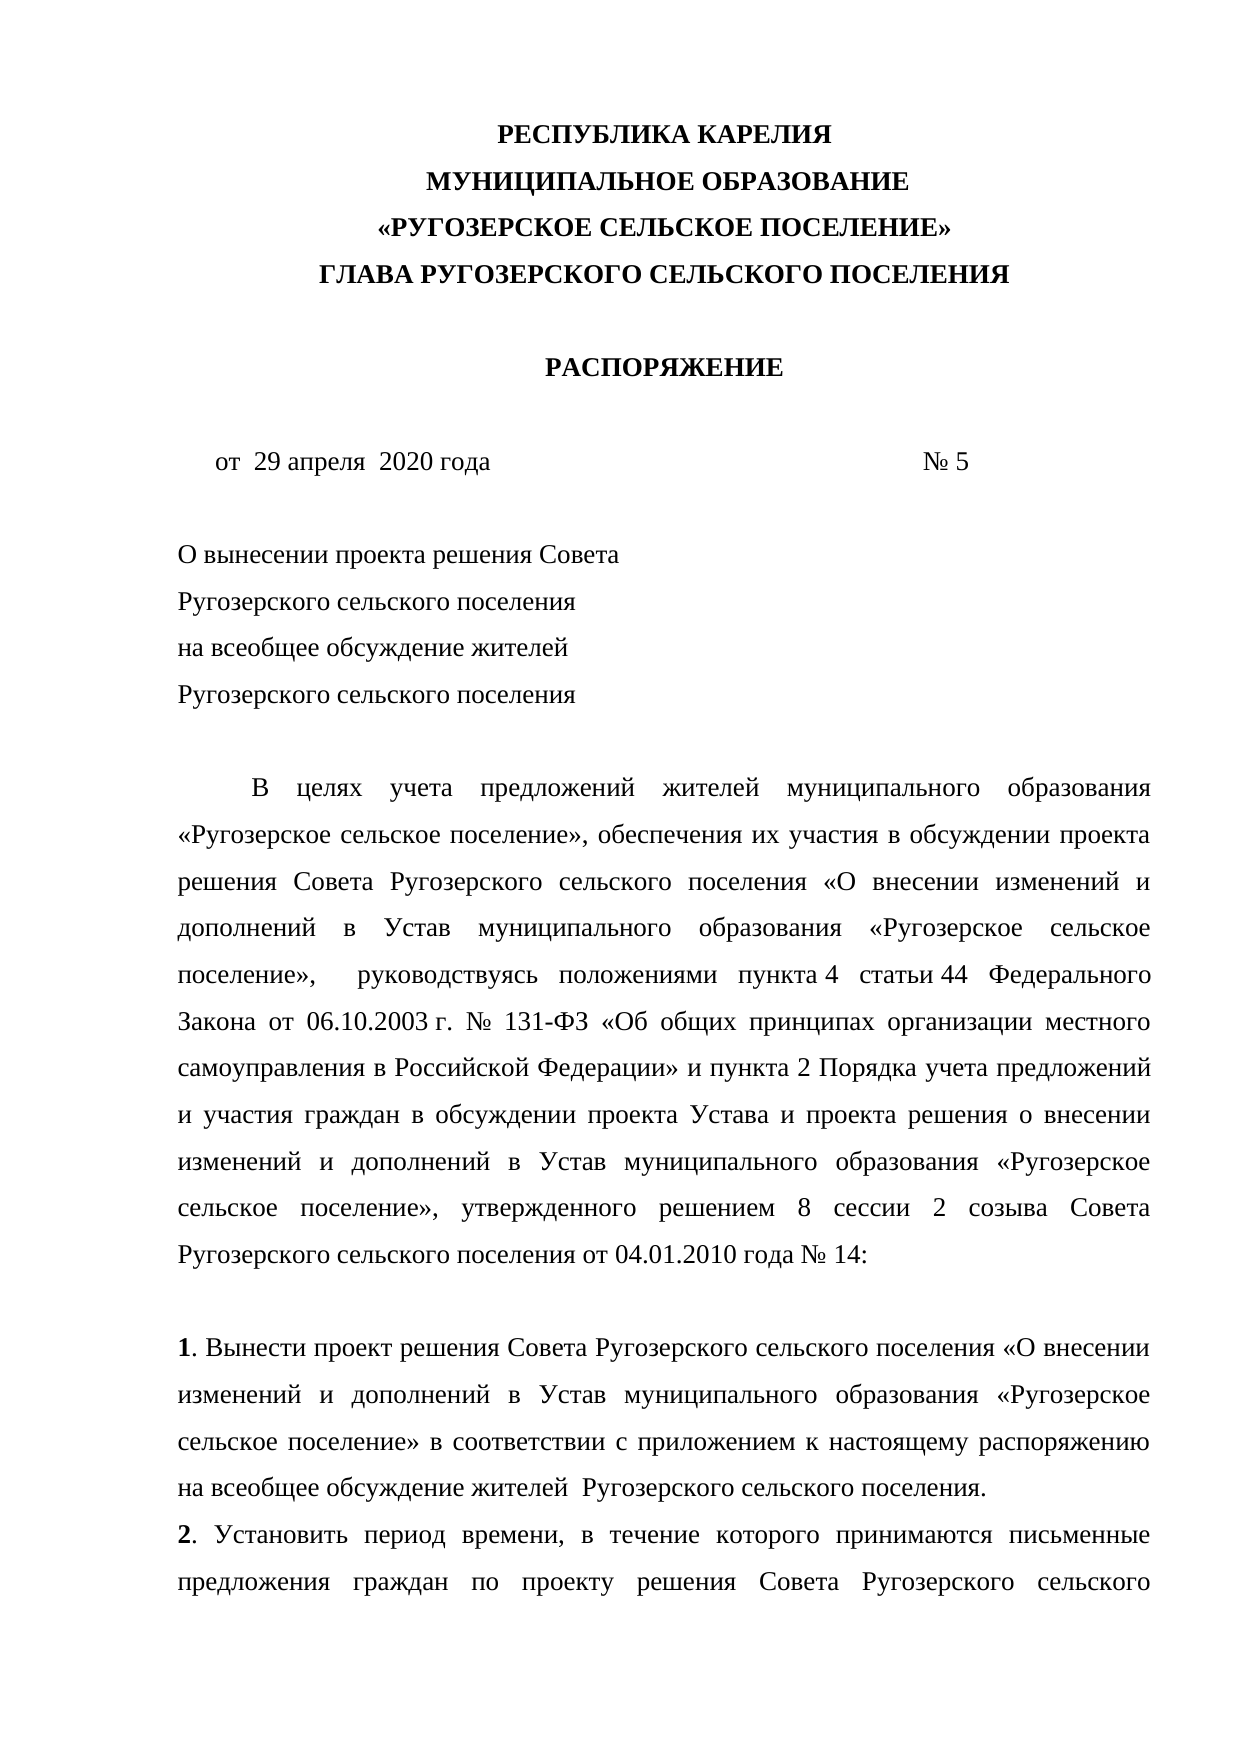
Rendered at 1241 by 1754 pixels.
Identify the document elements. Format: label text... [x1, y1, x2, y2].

text «РУГОЗЕРСКОЕ СЕЛЬСКОЕ ПОСЕЛЕНИЕ» [177, 211, 1152, 243]
text РАСПОРЯЖЕНИЕ [177, 351, 1152, 383]
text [177, 1518, 1152, 1596]
text на всеобщее обсуждение жителей [177, 631, 1152, 663]
text Ругозерского сельского поселения [177, 678, 1152, 709]
text ГЛАВА РУГОЗЕРСКОГО СЕЛЬСКОГО ПОСЕЛЕНИЯ [177, 258, 1152, 289]
text РЕСПУБЛИКА КАРЕЛИЯ [177, 118, 1152, 149]
text О вынесении проекта решения Совета [177, 538, 1152, 569]
text В целях учета предложений жителей муниципального образования «Ругозерское сельское поселение», обеспечения их участия в обсуждении проекта решения Совета Ругозерского сельского поселения «О внесении изменений и дополнений в Устав муниципального образования «Ругозерское сельское поселение», руководствуясь положениями пункта 4 статьи 44 Федерального Закона от 06.10.2003 г. № 131-ФЗ «Об общих принципах организации местного самоуправления в Российской Федерации» и пункта 2 Порядка учета предложений и участия граждан в обсуждении проекта Устава и проекта решения о внесении изменений и дополнений в Устав муниципального образования «Ругозерское сельское поселение», утвержденного решением 8 сессии 2 созыва Совета Ругозерского сельского поселения от 04.01.2010 года № 14: [177, 771, 1152, 1269]
text 1. Вынести проект решения Совета Ругозерского сельского поселения «О внесении изменений и дополнений в Устав муниципального образования «Ругозерское сельское поселение» в соответствии с приложением к настоящему распоряжению на всеобщее обсуждение жителей Ругозерского сельского поселения. [177, 1331, 1152, 1503]
text от 29 апреля 2020 года № 5 [177, 445, 1152, 476]
text Ругозерского сельского поселения [177, 585, 1152, 616]
text МУНИЦИПАЛЬНОЕ ОБРАЗОВАНИЕ [177, 165, 1152, 196]
